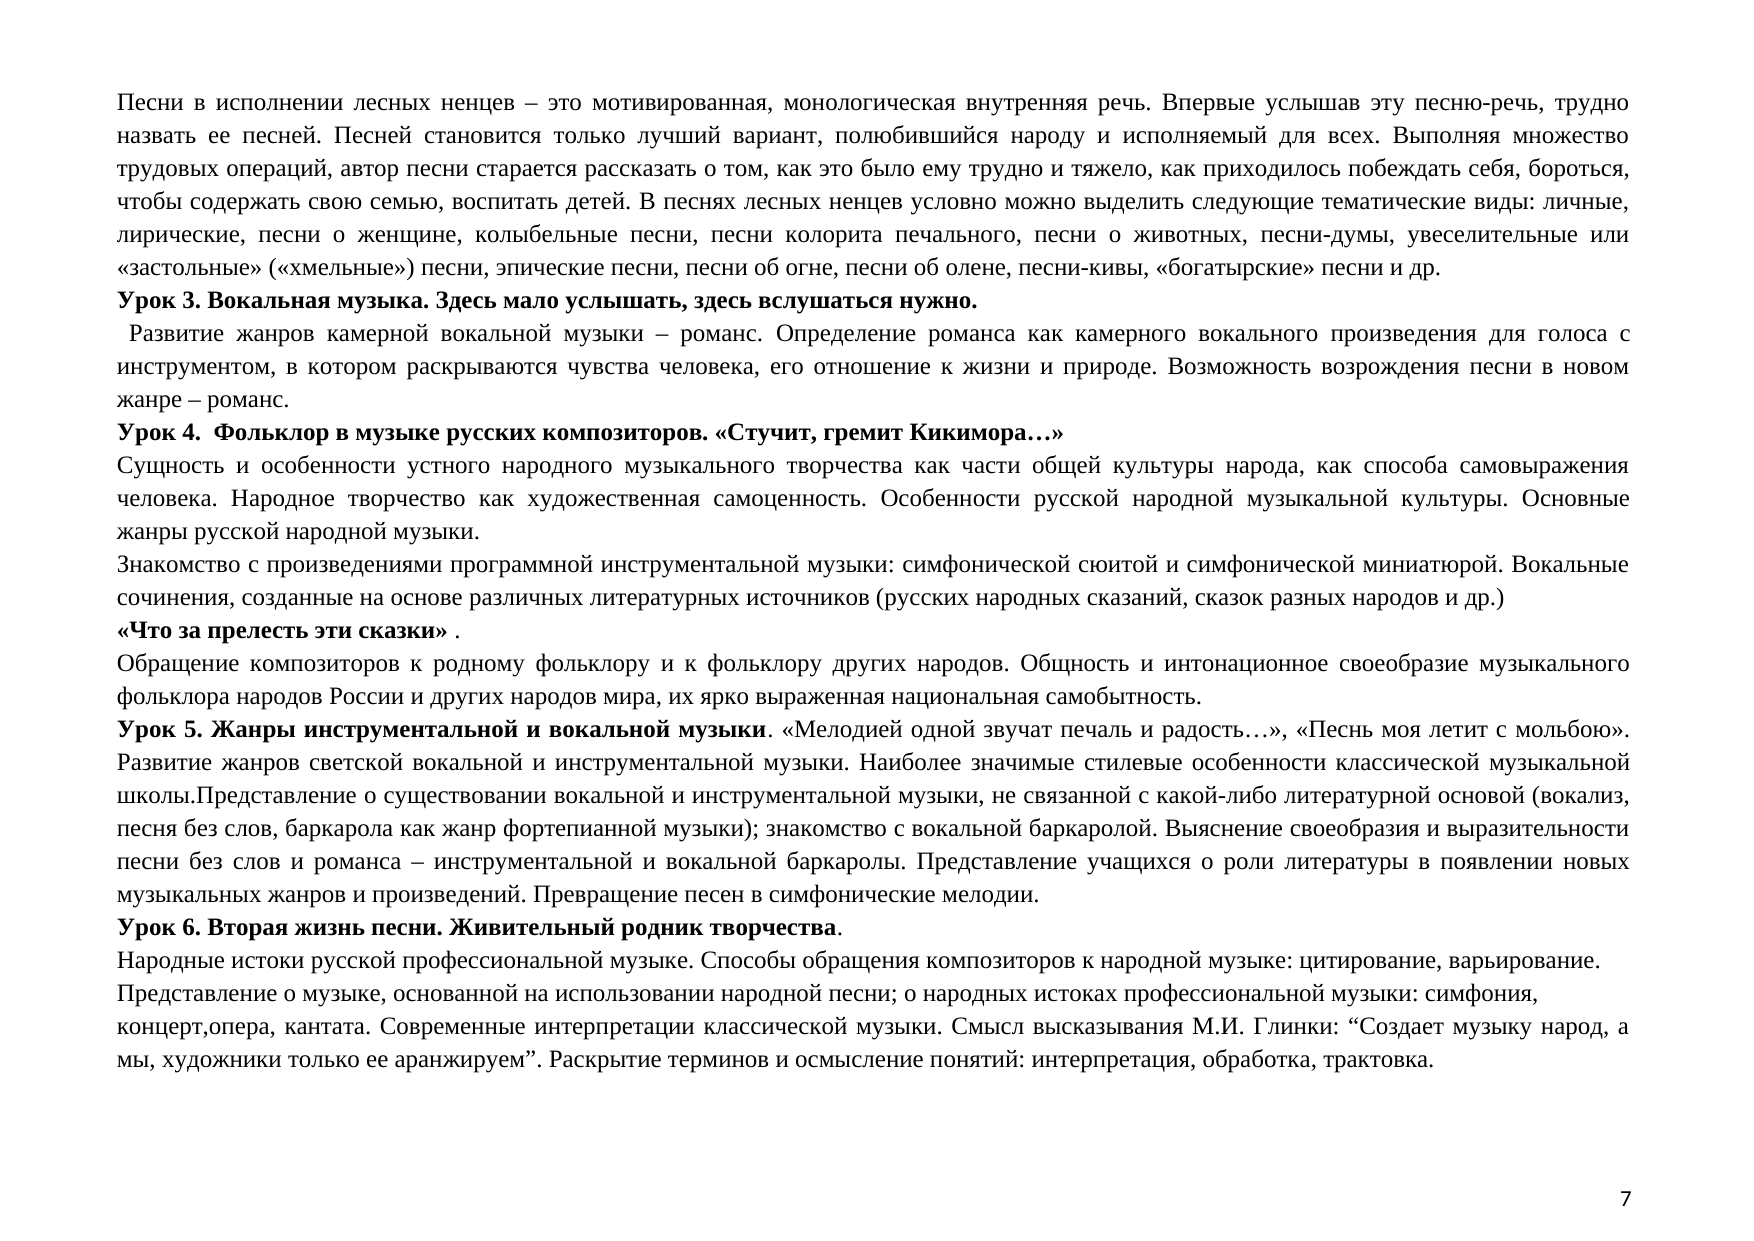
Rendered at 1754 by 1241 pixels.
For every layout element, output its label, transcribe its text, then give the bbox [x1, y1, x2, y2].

text Народные истоки русской профессиональной музыке. Способы обращения композиторов к народной музыке: цитирование, варьирование. [117, 945, 1631, 974]
text Урок 5. Жанры инструментальной и вокальной музыки. «Мелодией одной звучат печаль и радость…», «Песнь моя летит с мольбою». Развитие жанров светской вокальной и инструментальной музыки. Наиболее значимые стилевые особенности классической музыкальной школы.Представление о существовании вокальной и инструментальной музыки, не связанной с какой-либо литературной основой (вокализ, песня без слов, баркарола как жанр фортепианной музыки); знакомство с вокальной баркаролой. Выяснение своеобразия и выразительности песни без слов и романса – инструментальной и вокальной баркаролы. Представление учащихся о роли литературы в появлении новых музыкальных жанров и произведений. Превращение песен в симфонические мелодии. [117, 714, 1631, 908]
text концерт,опера, кантата. Современные интерпретации классической музыки. Смысл высказывания М.И. Глинки: “Создает музыку народ, а мы, художники только ее аранжируем”. Раскрытие терминов и осмысление понятий: интерпретация, обработка, трактовка. [117, 1011, 1631, 1073]
text Песни в исполнении лесных ненцев – это мотивированная, монологическая внутренняя речь. Впервые услышав эту песню-речь, трудно назвать ее песней. Песней становится только лучший вариант, полюбившийся народу и исполняемый для всех. Выполняя множество трудовых операций, автор песни старается рассказать о том, как это было ему трудно и тяжело, как приходилось побеждать себя, бороться, чтобы содержать свою семью, воспитать детей. В песнях лесных ненцев условно можно выделить следующие тематические виды: личные, лирические, песни о женщине, колыбельные песни, песни колорита печального, песни о животных, песни-думы, увеселительные или «застольные» («хмельные») песни, эпические песни, песни об огне, песни об олене, песни-кивы, «богатырские» песни и др. [117, 87, 1631, 281]
text Урок 4. Фольклор в музыке русских композиторов. «Стучит, гремит Кикимора…» [117, 417, 1631, 446]
text Представление о музыке, основанной на использовании народной песни; о народных истоках профессиональной музыки: симфония, [117, 978, 1631, 1007]
text Знакомство с произведениями программной инструментальной музыки: симфонической сюитой и симфонической миниатюрой. Вокальные сочинения, созданные на основе различных литературных источников (русских народных сказаний, сказок разных народов и др.) [117, 549, 1631, 611]
text Урок 3. Вокальная музыка. Здесь мало услышать, здесь вслушаться нужно. [117, 285, 1631, 313]
text Обращение композиторов к родному фольклору и к фольклору других народов. Общность и интонационное своеобразие музыкального фольклора народов России и других народов мира, их ярко выраженная национальная самобытность. [117, 648, 1631, 710]
text «Что за прелесть эти сказки» . [117, 615, 1631, 644]
text Развитие жанров камерной вокальной музыки – романс. Определение романса как камерного вокального произведения для голоса с инструментом, в котором раскрываются чувства человека, его отношение к жизни и природе. Возможность возрождения песни в новом жанре – романс. [117, 318, 1631, 413]
text Сущность и особенности устного народного музыкального творчества как части общей культуры народа, как способа самовыражения человека. Народное творчество как художественная самоценность. Особенности русской народной музыкальной культуры. Основные жанры русской народной музыки. [117, 450, 1631, 545]
text Урок 6. Вторая жизнь песни. Живительный родник творчества. [117, 912, 1631, 941]
